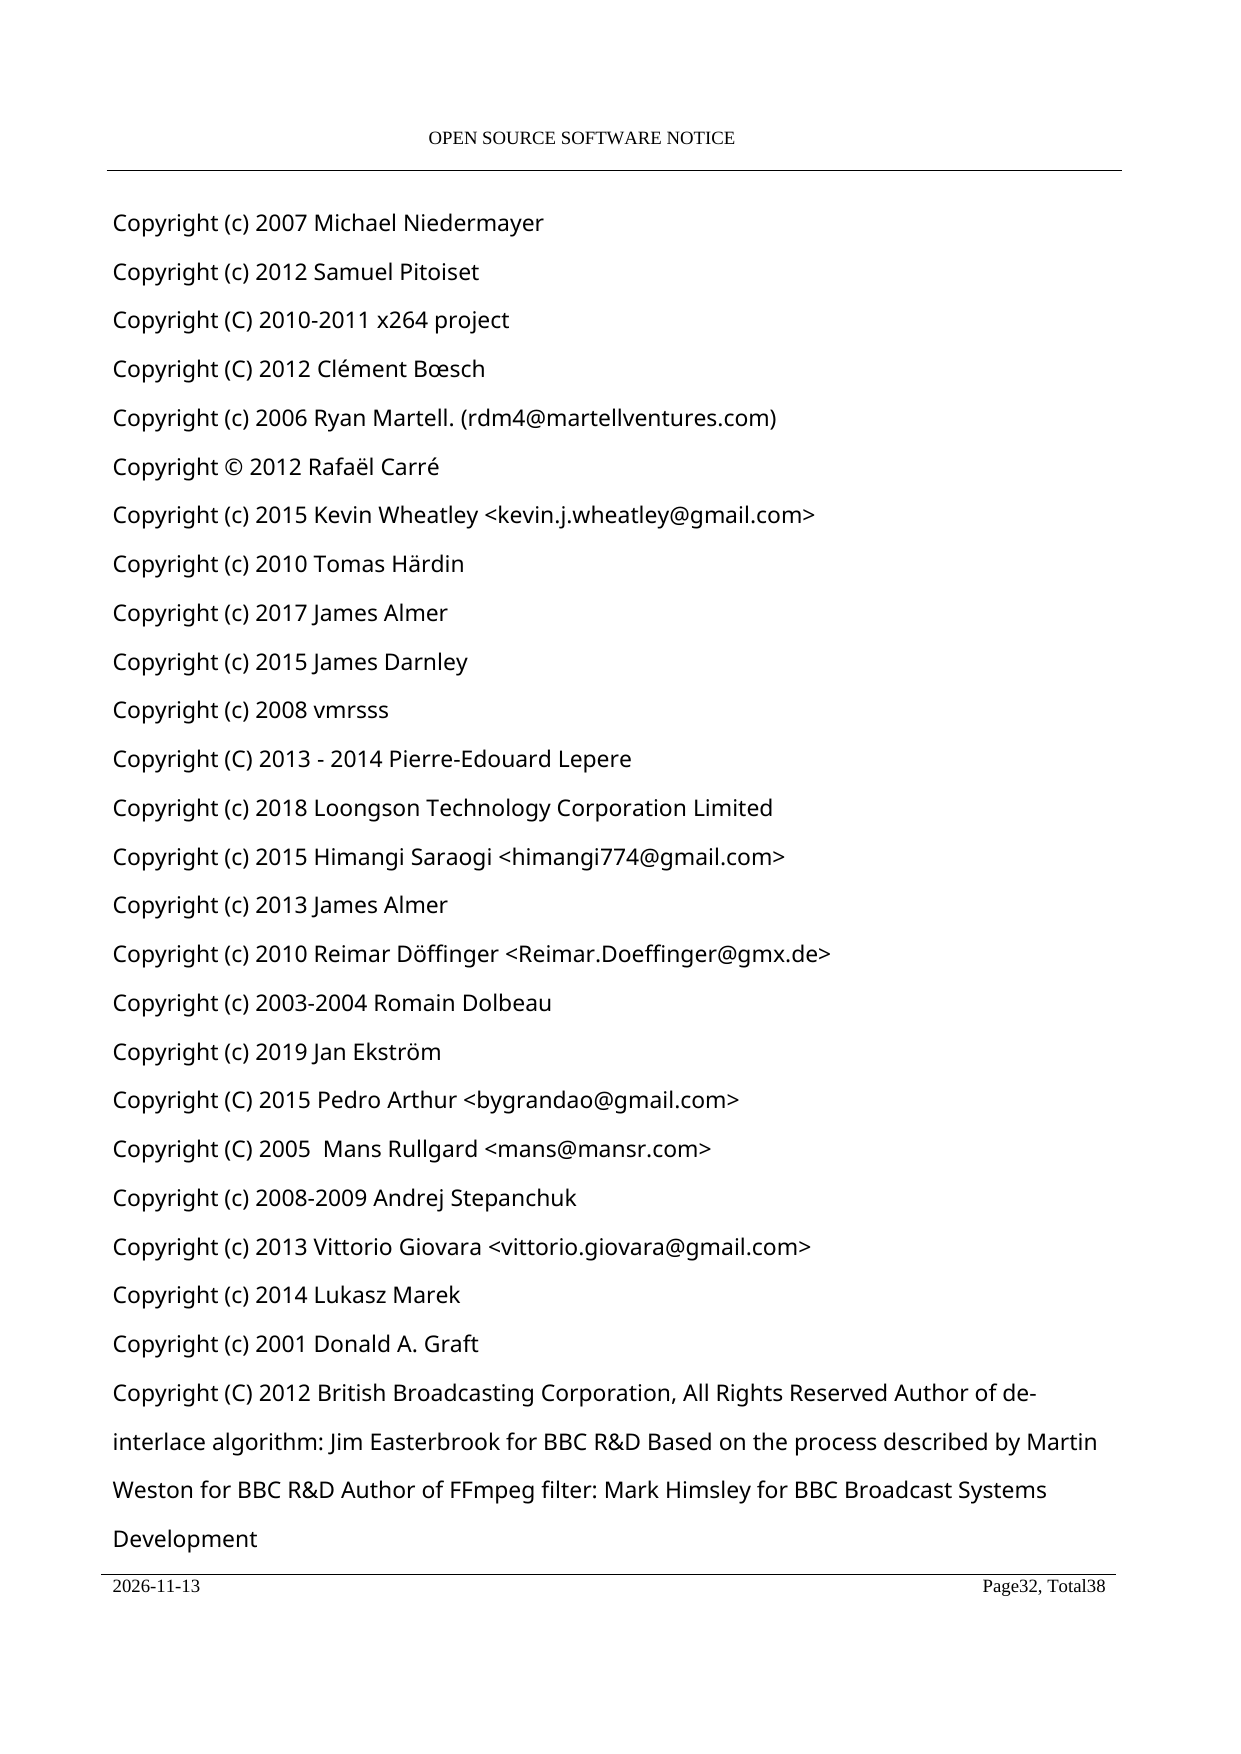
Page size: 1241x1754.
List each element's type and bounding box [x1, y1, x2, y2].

text [112, 206, 1128, 1555]
